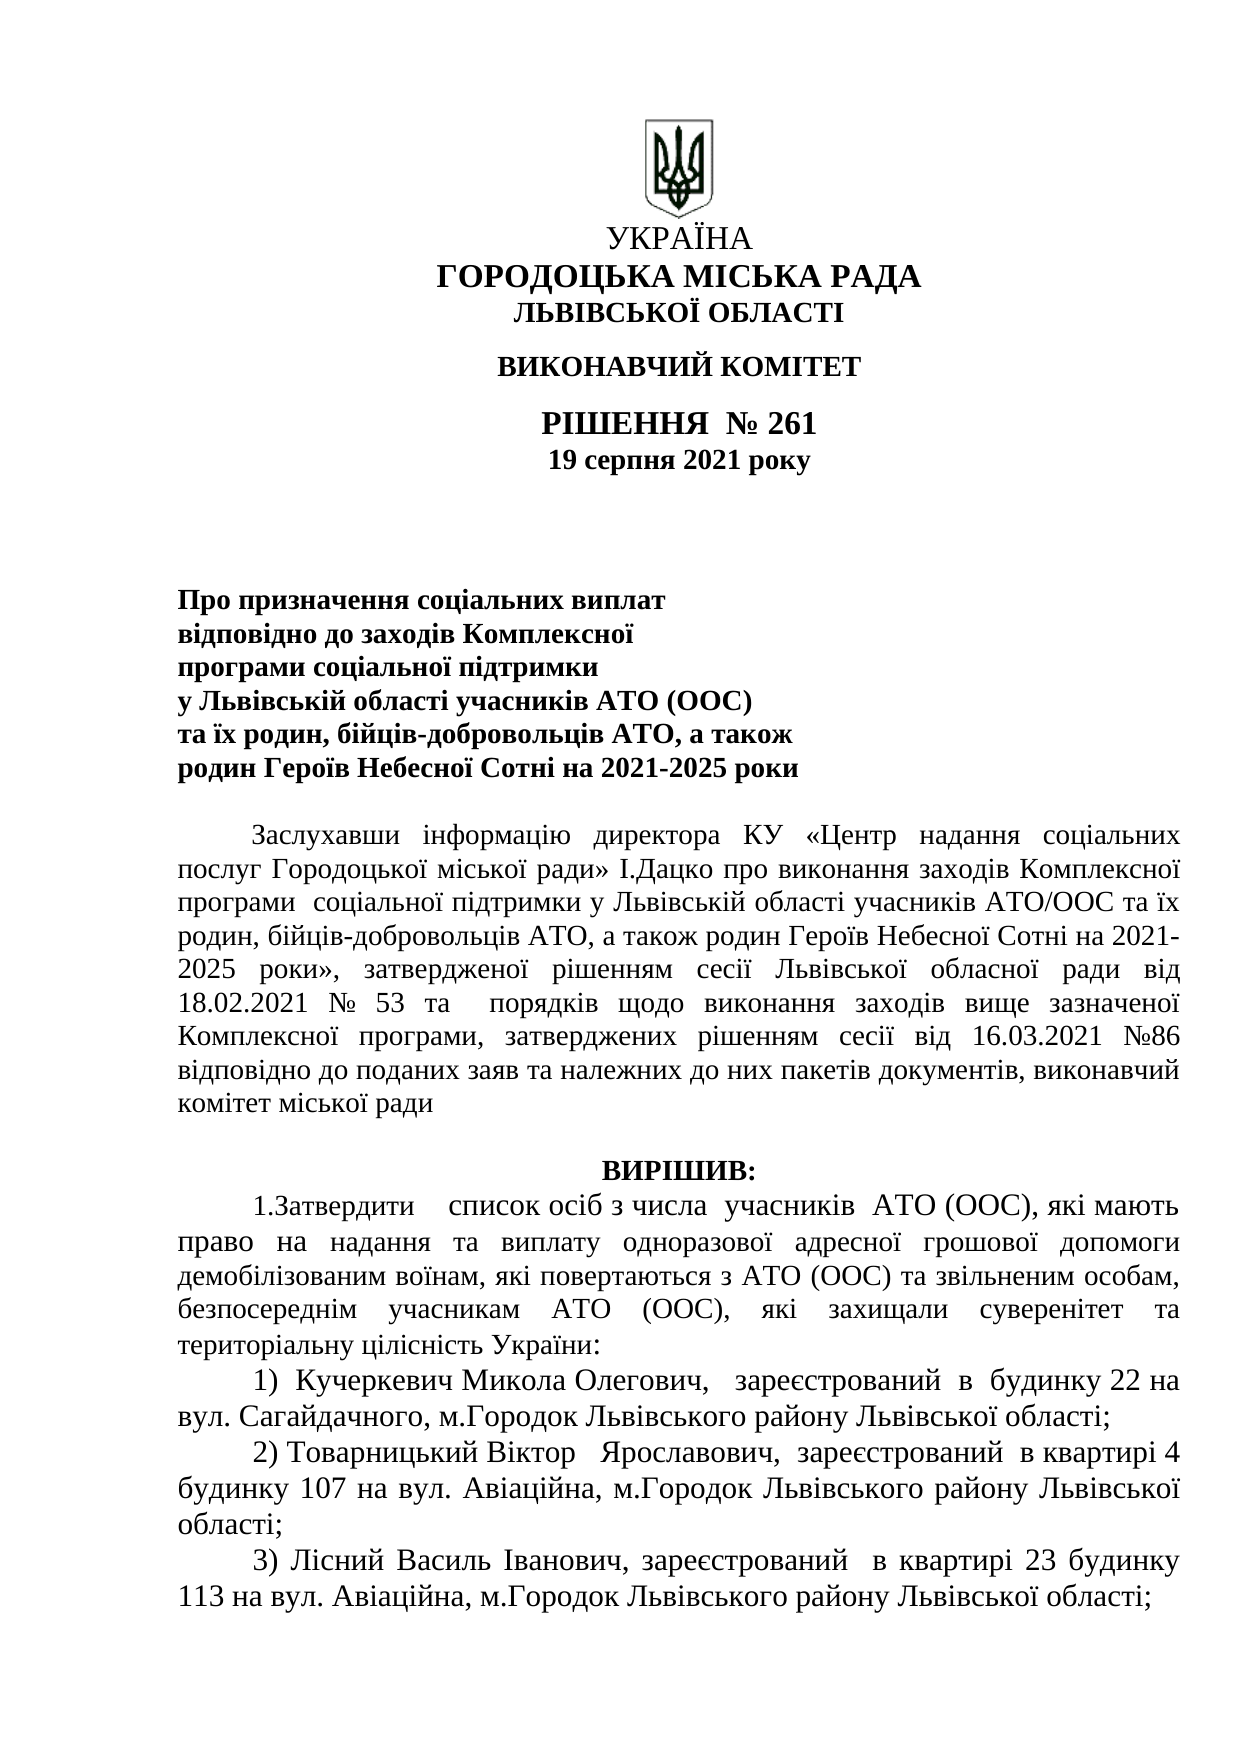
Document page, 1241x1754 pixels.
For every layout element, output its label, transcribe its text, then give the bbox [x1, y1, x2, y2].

picture [644, 118, 715, 219]
text ВИРІШИВ: [177, 1153, 1181, 1186]
text ГОРОДОЦЬКА МІСЬКА РАДА [177, 256, 1181, 295]
text 2) Товарницький Віктор Ярославович, зареєстрований в квартирі 4 будинку 107 на вул. Авіаційна, м.Городок Львівського району Львівської області; [177, 1433, 1181, 1541]
text родин Героїв Небесної Сотні на 2021-2025 роки [177, 750, 1181, 784]
text програми соціальної підтримки [177, 649, 1181, 683]
text 19 серпня 2021 року [177, 442, 1181, 475]
text відповідно до заходів Комплексної [177, 616, 1181, 649]
text у Львівській області учасників АТО (ООС) [177, 683, 1181, 717]
text 1) Кучеркевич Микола Олегович, зареєстрований в будинку 22 на вул. Сагайдачного, м.Городок Львівського району Львівської області; [177, 1361, 1181, 1433]
text 3) Лісний Василь Іванович, зареєстрований в квартирі 23 будинку 113 на вул. Авіаційна, м.Городок Львівського району Львівської області; [177, 1541, 1181, 1613]
text та їх родин, бійців-добровольців АТО, а також [177, 717, 1181, 750]
text Заслухавши інформацію директора КУ «Центр надання соціальних послуг Городоцької міської ради» І.Дацко про виконання заходів Комплексної програми соціальної підтримки у Львівській області учасників АТО/ООС та їх родин, бійців-добровольців АТО, а також родин Героїв Небесної Сотні на 2021-2025 роки», затвердженої рішенням сесії Львівської обласної ради від 18.02.2021 № 53 та порядків щодо виконання заходів вище зазначеної Комплексної програми, затверджених рішенням сесії від 16.03.2021 №86 відповідно до поданих заяв та належних до них пакетів документів, виконавчий комітет міської ради [177, 817, 1181, 1119]
text УКРАЇНА [177, 218, 1181, 256]
subtitle ВИКОНАВЧИЙ КОМІТЕТ [177, 349, 1181, 383]
subtitle РІШЕННЯ № 261 [177, 403, 1181, 442]
text Про призначення соціальних виплат [177, 582, 1181, 616]
text ЛЬВІВСЬКОЇ ОБЛАСТІ [177, 295, 1181, 328]
text 1.Затвердити список осіб з числа учасників АТО (ООС), які мають право на надання та виплату одноразової адресної грошової допомоги демобілізованим воїнам, які повертаються з АТО (ООС) та звільненим особам, безпосереднім учасникам АТО (ООС), які захищали суверенітет та територіальну цілісність України: [177, 1186, 1181, 1361]
